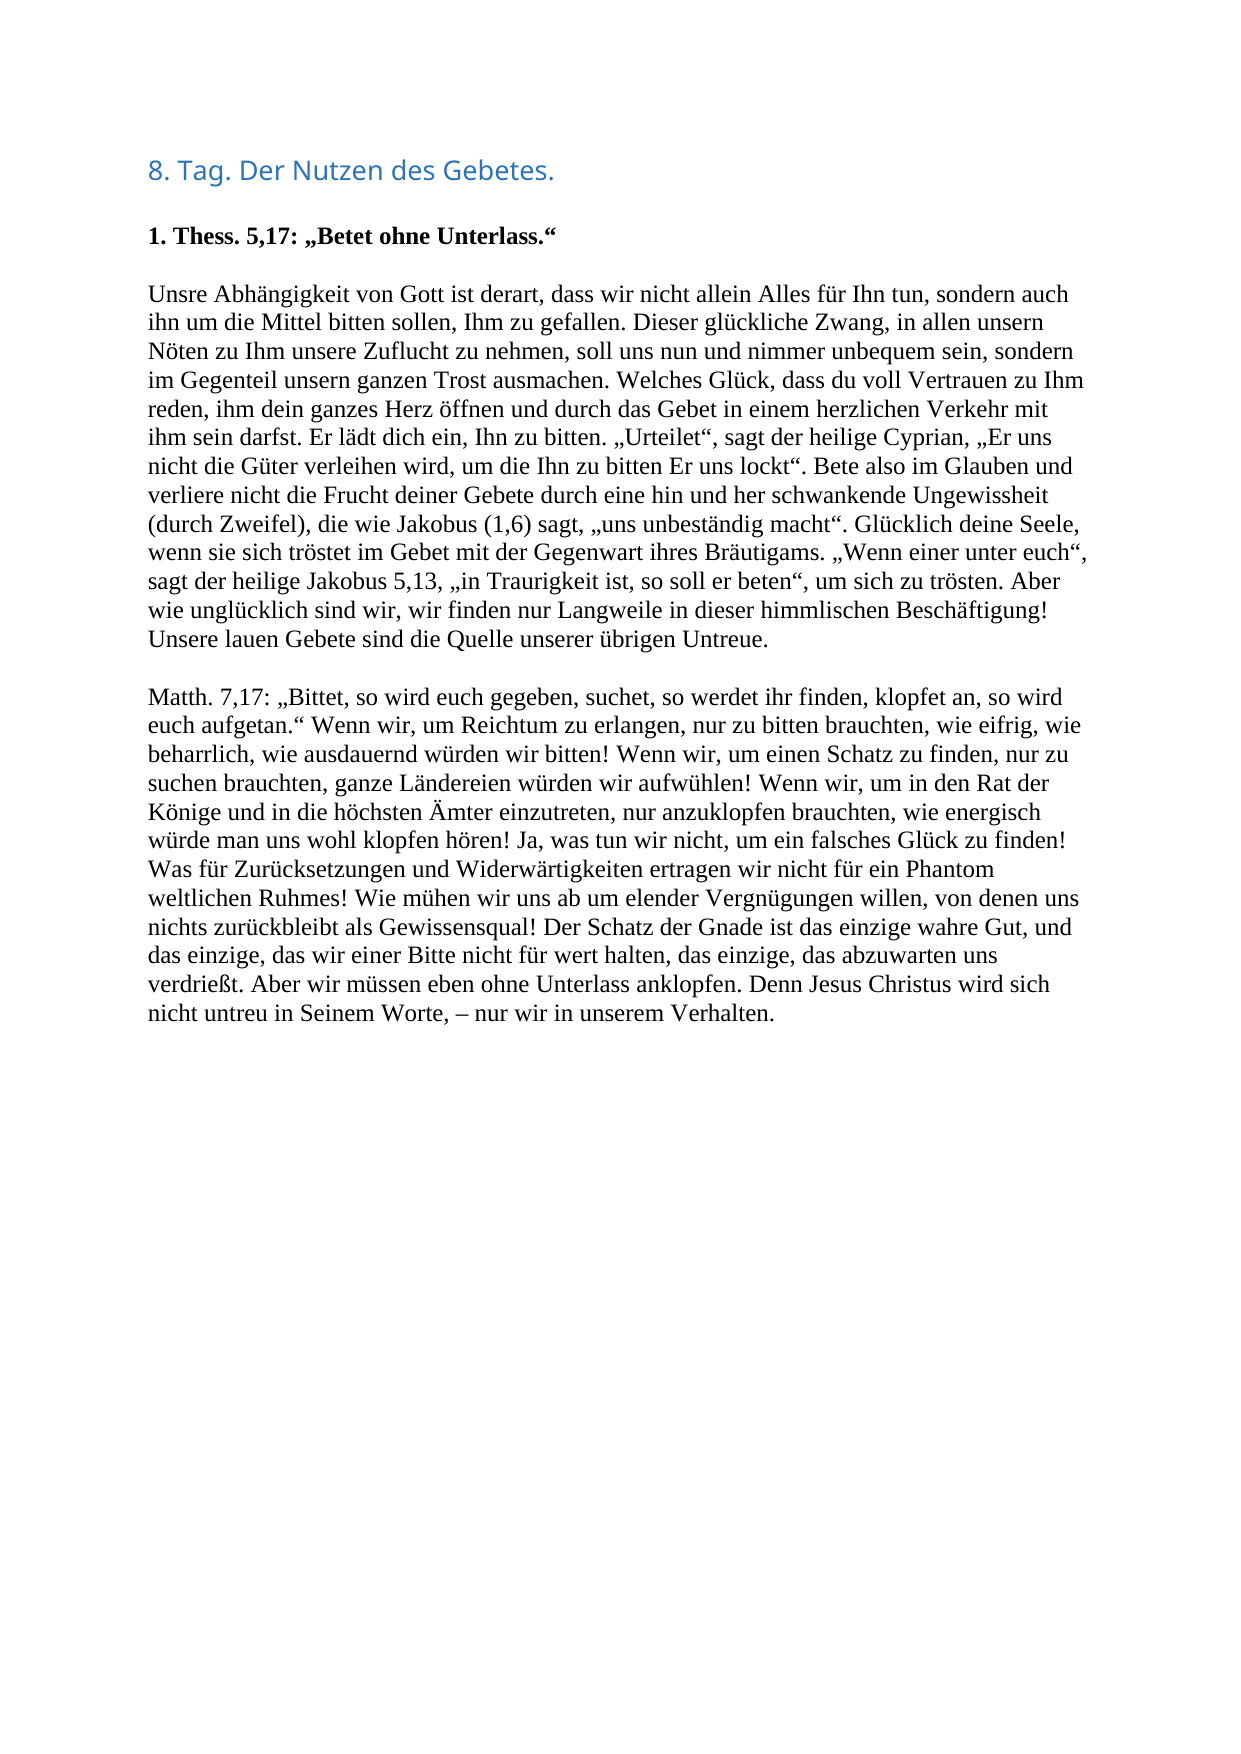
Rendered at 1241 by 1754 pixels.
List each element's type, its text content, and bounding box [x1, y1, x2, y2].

text 1. Thess. 5,17: „Betet ohne Unterlass.“ [148, 221, 1093, 249]
subtitle 8. Tag. Der Nutzen des Gebetes. [148, 152, 1093, 189]
text Unsre Abhängigkeit von Gott ist derart, dass wir nicht allein Alles für Ihn tun, sondern auch ihn um die Mittel bitten sollen, Ihm zu gefallen. Dieser glückliche Zwang, in allen unsern Nöten zu Ihm unsere Zuflucht zu nehmen, soll uns nun und nimmer unbequem sein, sondern im Gegenteil unsern ganzen Trost ausmachen. Welches Glück, dass du voll Vertrauen zu Ihm reden, ihm dein ganzes Herz öffnen und durch das Gebet in einem herzlichen Verkehr mit ihm sein darfst. Er lädt dich ein, Ihn zu bitten. „Urteilet“, sagt der heilige Cyprian, „Er uns nicht die Güter verleihen wird, um die Ihn zu bitten Er uns lockt“. Bete also im Glauben und verliere nicht die Frucht deiner Gebete durch eine hin und her schwankende Ungewissheit (durch Zweifel), die wie Jakobus (1,6) sagt, „uns unbeständig macht“. Glücklich deine Seele, wenn sie sich tröstet im Gebet mit der Gegenwart ihres Bräutigams. „Wenn einer unter euch“, sagt der heilige Jakobus 5,13, „in Traurigkeit ist, so soll er beten“, um sich zu trösten. Aber wie unglücklich sind wir, wir finden nur Langweile in dieser himmlischen Beschäftigung! Unsere lauen Gebete sind die Quelle unserer übrigen Untreue. [148, 279, 1093, 652]
text Matth. 7,17: „Bittet, so wird euch gegeben, suchet, so werdet ihr finden, klopfet an, so wird euch aufgetan.“ Wenn wir, um Reichtum zu erlangen, nur zu bitten brauchten, wie eifrig, wie beharrlich, wie ausdauernd würden wir bitten! Wenn wir, um einen Schatz zu finden, nur zu suchen brauchten, ganze Ländereien würden wir aufwühlen! Wenn wir, um in den Rat der Könige und in die höchsten Ämter einzutreten, nur anzuklopfen brauchten, wie energisch würde man uns wohl klopfen hören! Ja, was tun wir nicht, um ein falsches Glück zu finden! Was für Zurücksetzungen und Widerwärtigkeiten ertragen wir nicht für ein Phantom weltlichen Ruhmes! Wie mühen wir uns ab um elender Vergnügungen willen, von denen uns nichts zurückbleibt als Gewissensqual! Der Schatz der Gnade ist das einzige wahre Gut, und das einzige, das wir einer Bitte nicht für wert halten, das einzige, das abzuwarten uns verdrießt. Aber wir müssen eben ohne Unterlass anklopfen. Denn Jesus Christus wird sich nicht untreu in Seinem Worte, – nur wir in unserem Verhalten. [148, 682, 1093, 1027]
